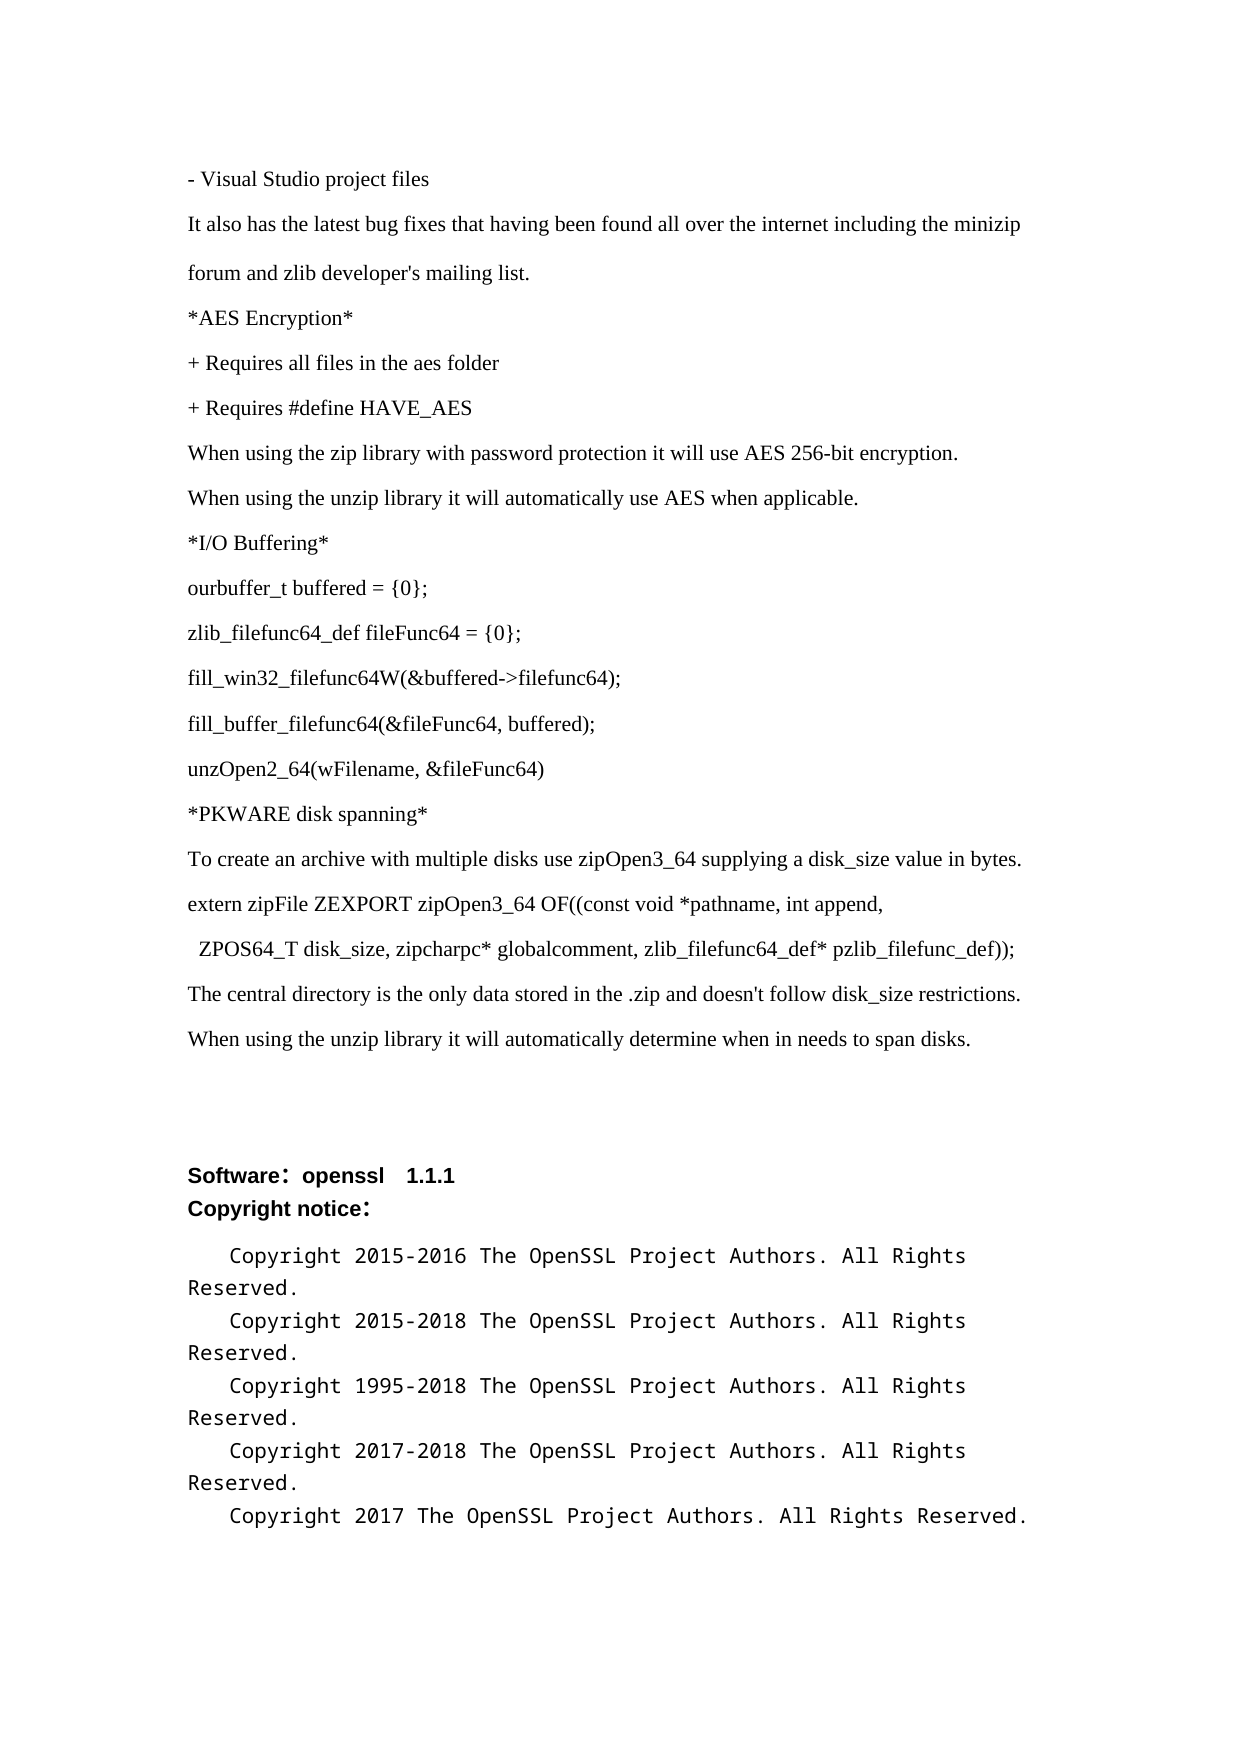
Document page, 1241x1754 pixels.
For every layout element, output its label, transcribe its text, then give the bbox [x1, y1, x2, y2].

text fill_win32_filefunc64W(&buffered->filefunc64); [187, 662, 1053, 694]
text extern zipFile ZEXPORT zipOpen3_64 OF((const void *pathname, int append, [187, 887, 1053, 920]
text ourbuffer_t buffered = {0}; [187, 572, 1053, 604]
text zlib_filefunc64_def fileFunc64 = {0}; [187, 617, 1053, 649]
text - Visual Studio project files [187, 162, 1053, 194]
text *PKWARE disk spanning* [187, 797, 1053, 829]
text + Requires #define HAVE_AES [187, 391, 1053, 424]
text Copyright 2017 The OpenSSL Project Authors. All Rights Reserved. [187, 1499, 1053, 1531]
text *AES Encryption* [187, 301, 1053, 333]
text When using the unzip library it will automatically use AES when applicable. [187, 481, 1053, 514]
text It also has the latest bug fixes that having been found all over the internet including the minizip forum and zlib developer's mailing list. [187, 207, 1053, 288]
text To create an archive with multiple disks use zipOpen3_64 supplying a disk_size value in bytes. [187, 842, 1053, 875]
text When using the unzip library it will automatically determine when in needs to span disks. [187, 1023, 1053, 1055]
text Copyright notice： [187, 1190, 1053, 1223]
text Copyright 1995-2018 The OpenSSL Project Authors. All Rights Reserved. [187, 1369, 1053, 1434]
text The central directory is the only data stored in the .zip and doesn't follow disk_size restrictions. [187, 977, 1053, 1010]
text fill_buffer_filefunc64(&fileFunc64, buffered); [187, 707, 1053, 739]
text Copyright 2015-2018 The OpenSSL Project Authors. All Rights Reserved. [187, 1304, 1053, 1369]
text + Requires all files in the aes folder [187, 346, 1053, 378]
text *I/O Buffering* [187, 526, 1053, 559]
title Software：openssl 1.1.1 [187, 1158, 1053, 1190]
text Copyright 2015-2016 The OpenSSL Project Authors. All Rights Reserved. [187, 1239, 1053, 1304]
text When using the zip library with password protection it will use AES 256-bit encryption. [187, 436, 1053, 469]
text Copyright 2017-2018 The OpenSSL Project Authors. All Rights Reserved. [187, 1434, 1053, 1499]
text unzOpen2_64(wFilename, &fileFunc64) [187, 752, 1053, 784]
text ZPOS64_T disk_size, zipcharpc* globalcomment, zlib_filefunc64_def* pzlib_filefunc_def)); [187, 932, 1053, 965]
